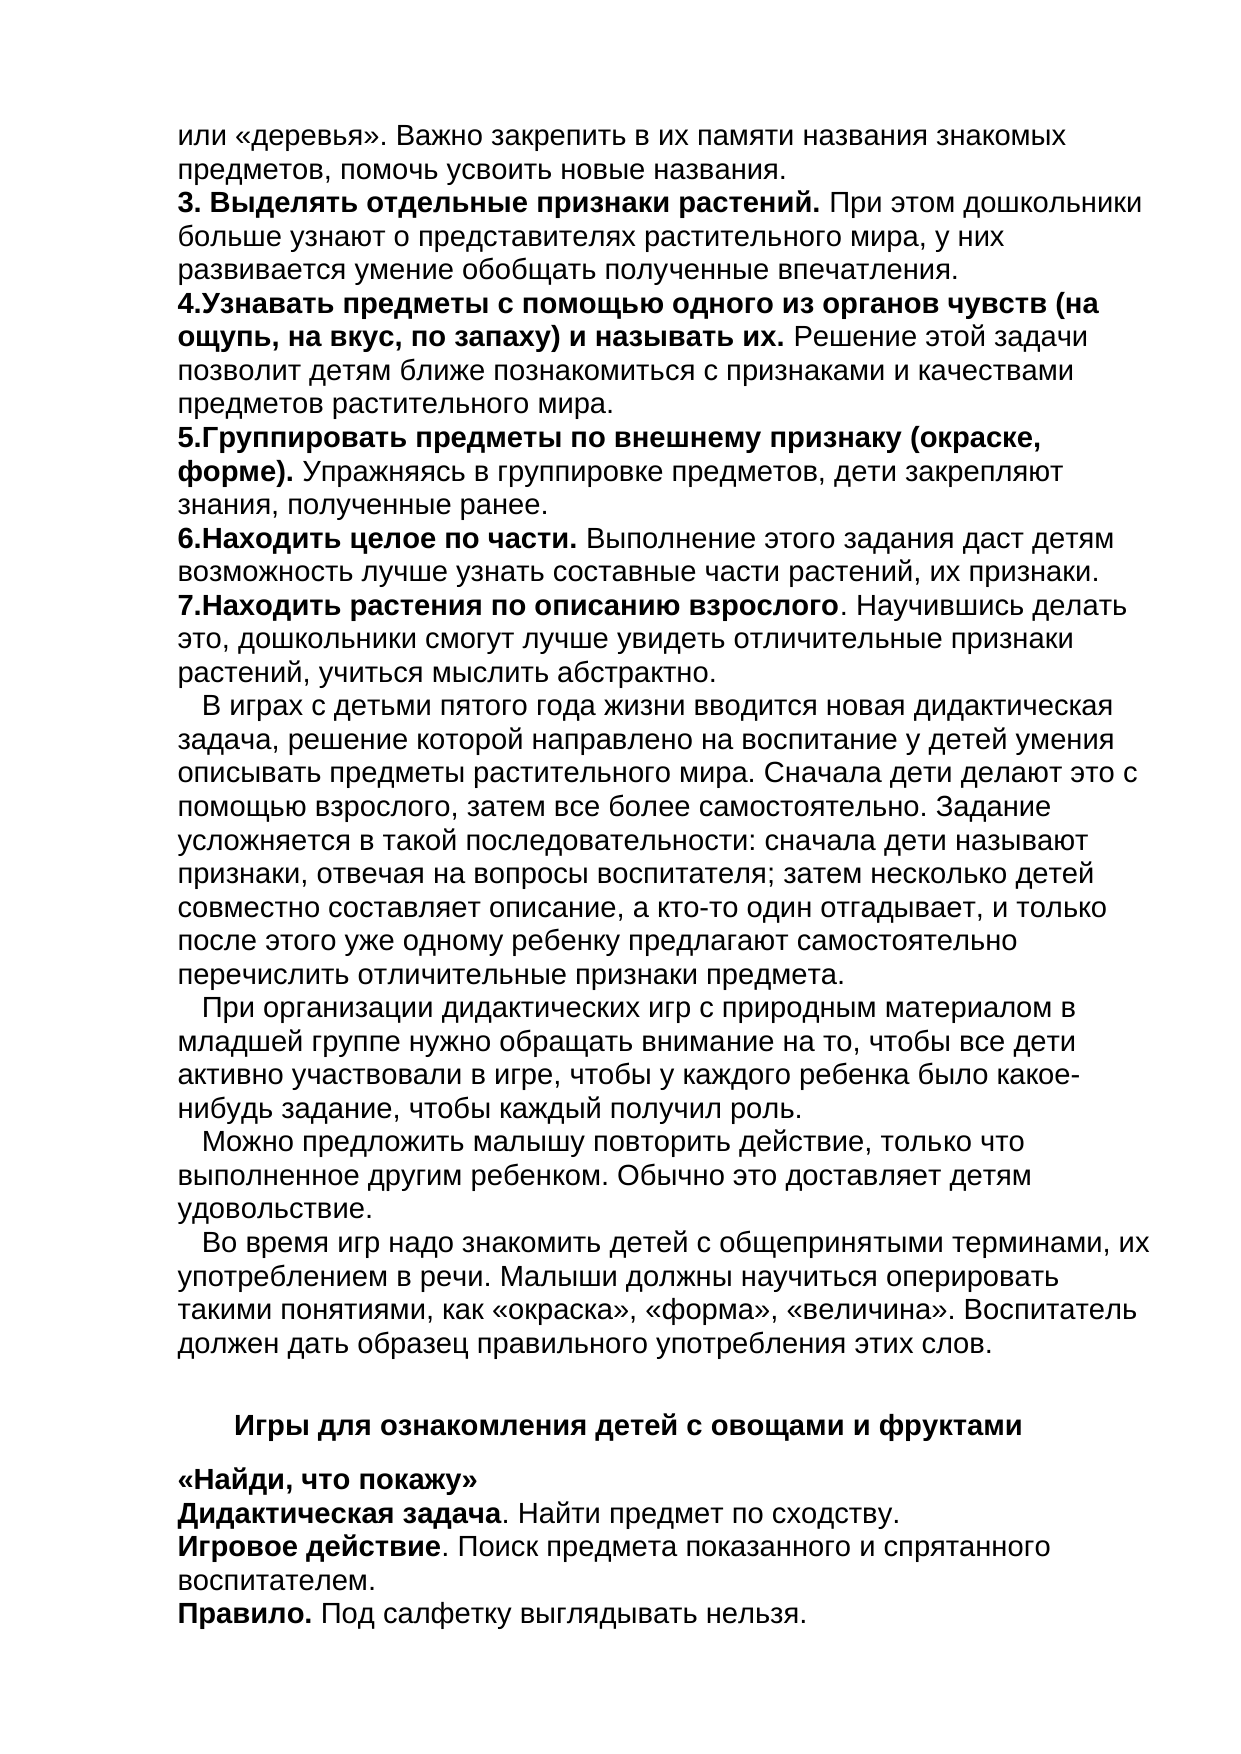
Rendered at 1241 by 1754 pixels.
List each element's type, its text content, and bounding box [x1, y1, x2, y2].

text Можно предложить малышу повторить действие, только что выполненное другим ребенком. Обычно это доставляет детям удовольствие. [177, 1124, 1152, 1225]
text 4.Узнавать предметы с помощью одного из органов чувств (на ощупь, на вкус, по запаху) и называть их. Решение этой задачи позволит детям ближе познакомиться с признаками и качествами предметов растительного мира. [177, 286, 1152, 420]
text Игровое действие. Поиск предмета показанного и спрятанного воспитателем. [177, 1529, 1152, 1597]
text 3. Выделять отдельные признаки растений. При этом дошкольники больше узнают о представителях растительного мира, у них развивается умение обобщать полученные впечатления. [177, 185, 1152, 286]
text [177, 118, 1152, 185]
text В играх с детьми пятого года жизни вводится новая дидактическая задача, решение которой направлено на воспитание у детей умения описывать предметы растительного мира. Сначала дети делают это с помощью взрослого, затем все более самостоятельно. Задание усложняется в такой последовательности: сначала дети называют признаки, отвечая на вопросы воспитателя; затем несколько детей совместно составляет описание, а кто-то один отгадывает, и только после этого уже одному ребенку предлагают самостоятельно перечислить отличительные признаки предмета. [177, 688, 1152, 990]
text 7.Находить растения по описанию взрослого. Научившись делать это, дошкольники смогут лучше увидеть отличительные признаки растений, учиться мыслить абстрактно. [177, 588, 1152, 688]
text «Найди, что покажу» [177, 1462, 1152, 1496]
text При организации дидактических игр с природным материалом в младшей группе нужно обращать внимание на то, чтобы все дети активно участвовали в игре, чтобы у каждого ребенка было какое-нибудь задание, чтобы каждый получил роль. [177, 990, 1152, 1124]
text 5.Группировать предметы по внешнему признаку (окраске, форме). Упражняясь в группировке предметов, дети закрепляют знания, полученные ранее. [177, 420, 1152, 521]
text Правило. Под салфетку выглядывать нельзя. [177, 1597, 1152, 1630]
text 6.Находить целое по части. Выполнение этого задания даст детям возможность лучше узнать составные части растений, их признаки. [177, 521, 1152, 588]
text Игры для ознакомления детей с овощами и фруктами [177, 1408, 1152, 1442]
text Дидактическая задача. Найти предмет по сходству. [177, 1496, 1152, 1529]
text Во время игр надо знакомить детей с общепринятыми терминами, их употреблением в речи. Малыши должны научиться оперировать такими понятиями, как «окраска», «форма», «величина». Воспитатель должен дать образец правильного употребления этих слов. [177, 1225, 1152, 1359]
